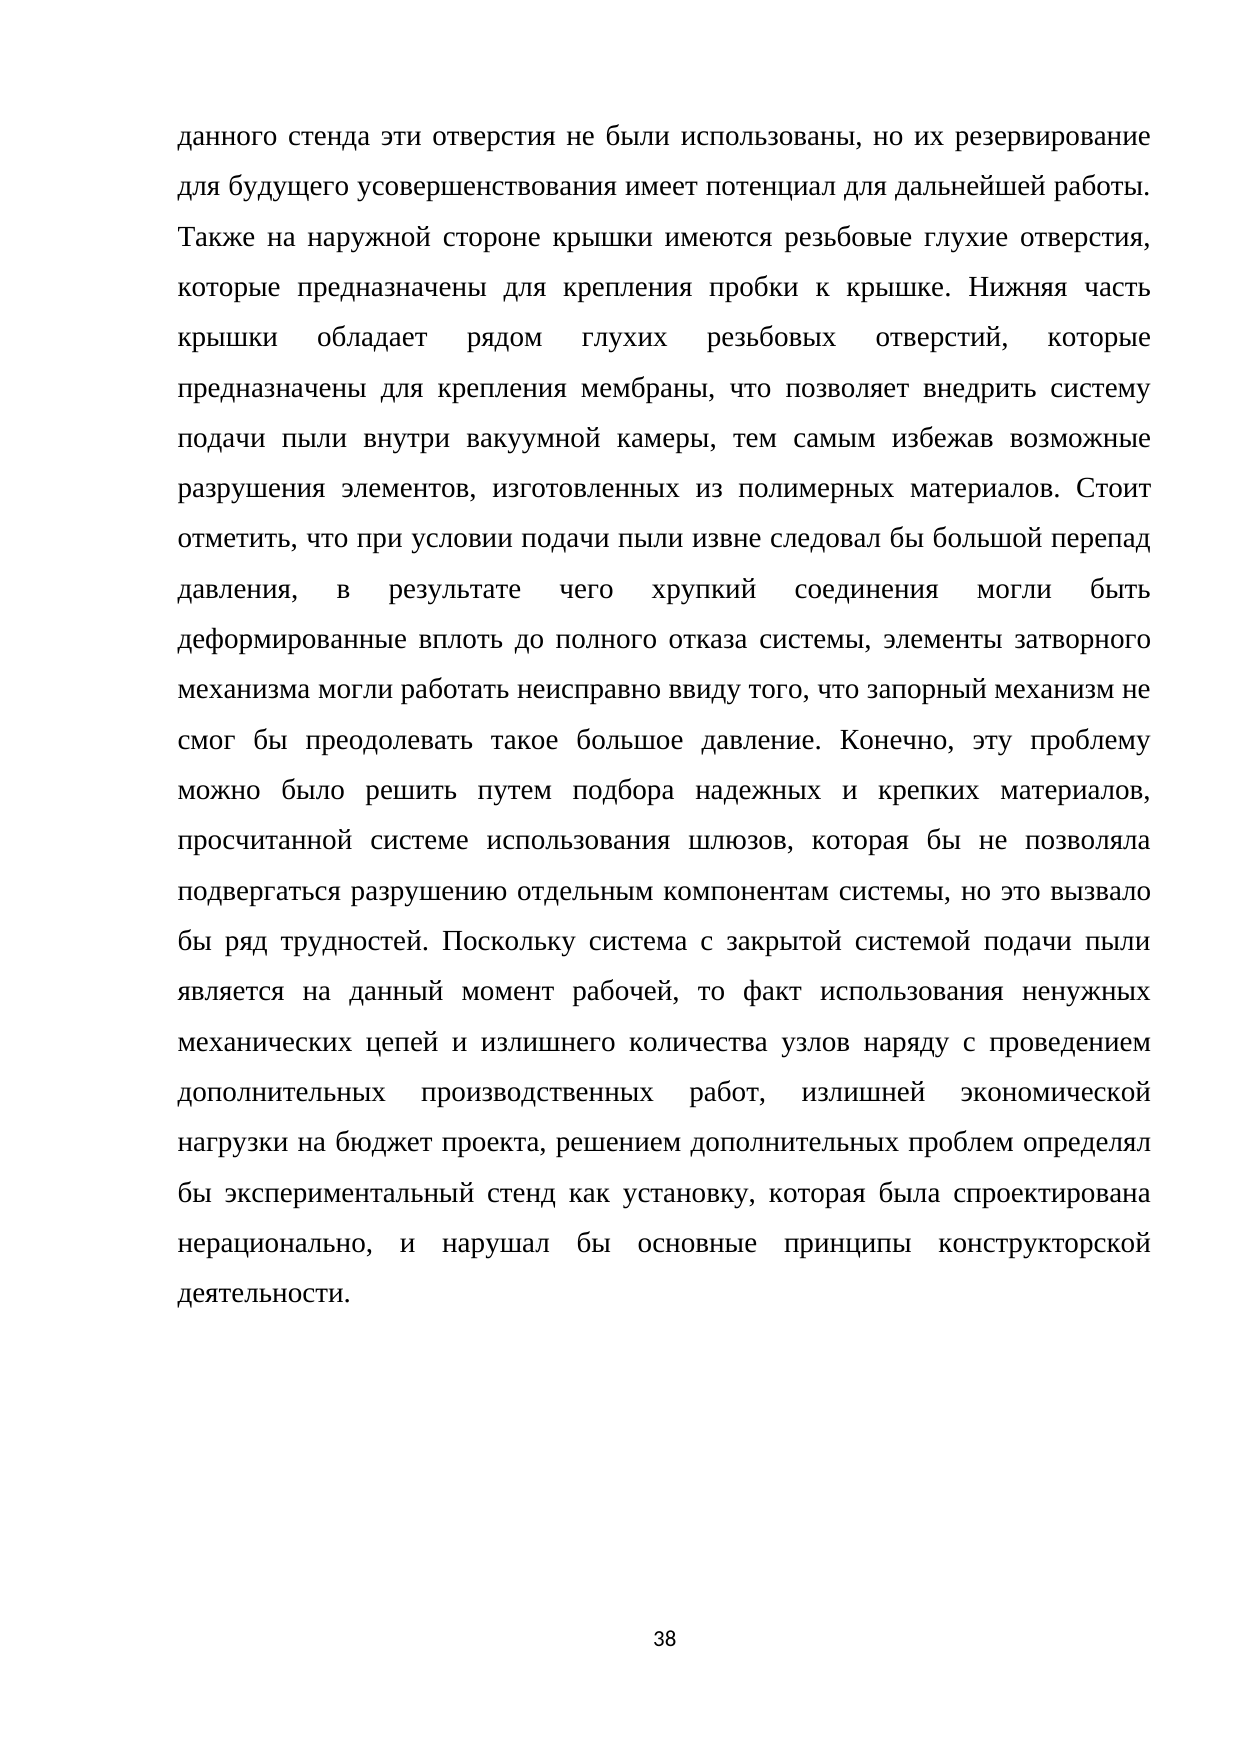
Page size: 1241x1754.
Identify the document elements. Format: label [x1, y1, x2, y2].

text [177, 118, 1152, 1309]
